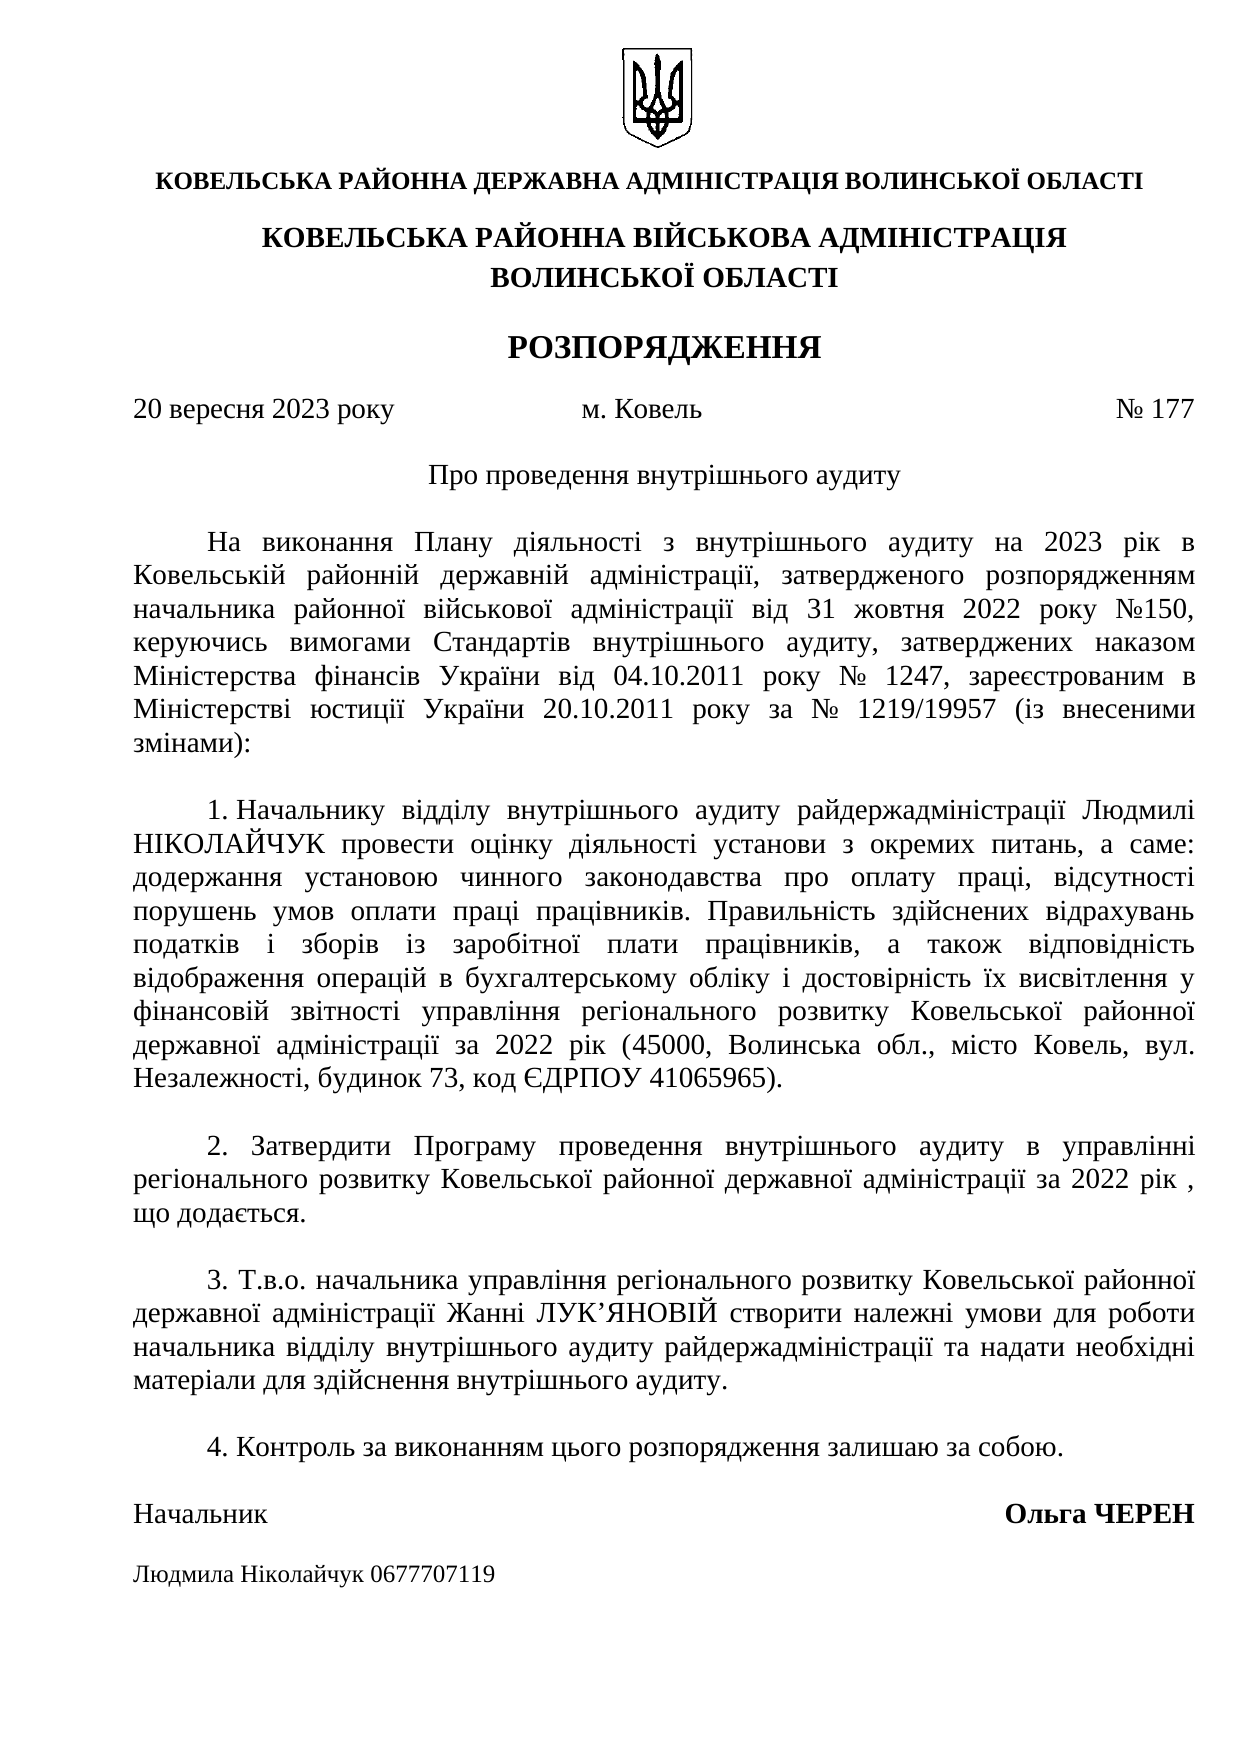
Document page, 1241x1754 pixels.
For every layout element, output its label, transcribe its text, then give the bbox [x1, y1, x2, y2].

text Начальник Ольга ЧЕРЕН [133, 1497, 1196, 1530]
subtitle КОВЕЛЬСЬКА РАЙОННА ДЕРЖАВНА АДМІНІСТРАЦІЯ ВОЛИНСЬКОЇ ОБЛАСТІ [103, 166, 1196, 195]
subtitle КОВЕЛЬСЬКА РАЙОННА ВІЙСЬКОВА АДМІНІСТРАЦІЯ [133, 220, 1196, 254]
text 3. Т.в.о. начальника управління регіонального розвитку Ковельської районної державної адміністрації Жанні ЛУК’ЯНОВІЙ створити належні умови для роботи начальника відділу внутрішнього аудиту райдержадміністрації та надати необхідні матеріали для здійснення внутрішнього аудиту. [133, 1262, 1196, 1396]
text 2. Затвердити Програму проведення внутрішнього аудиту в управлінні регіонального розвитку Ковельської районної державної адміністрації за 2022 рік , що додається. [133, 1128, 1196, 1228]
picture [622, 47, 693, 148]
text 20 вересня 2023 року м. Ковель № 177 [133, 365, 1196, 432]
text 1. Начальнику відділу внутрішнього аудиту райдержадміністрації Людмилі НІКОЛАЙЧУК провести оцінку діяльності установи з окремих питань, а саме: додержання установою чинного законодавства про оплату праці, відсутності порушень умов оплати праці працівників. Правильність здійснених відрахувань податків і зборів із заробітної плати працівників, а також відповідність відображення операцій в бухгалтерському обліку і достовірність їх висвітлення у фінансовій звітності управління регіонального розвитку Ковельської районної державної адміністрації за 2022 рік (45000, Волинська обл., місто Ковель, вул. Незалежності, будинок 73, код ЄДРПОУ 41065965). [133, 792, 1196, 1061]
text ВОЛИНСЬКОЇ ОБЛАСТІ [133, 260, 1196, 293]
text 4. Контроль за виконанням цього розпорядження залишаю за собою. [133, 1429, 1196, 1463]
text Людмила Ніколайчук 0677707119 [133, 1559, 1196, 1588]
text Про проведення внутрішнього аудиту [133, 457, 1196, 490]
text На виконання Плану діяльності з внутрішнього аудиту на 2023 рік в Ковельській районній державній адміністрації, затвердженого розпорядженням начальника районної військової адміністрації від 31 жовтня 2022 року №150, керуючись вимогами Стандартів внутрішнього аудиту, затверджених наказом Міністерства фінансів України від 04.10.2011 року № 1247, зареєстрованим в Міністерстві юстиції України 20.10.2011 року за № 1219/19957 (із внесеними змінами): [133, 524, 1196, 759]
text РОЗПОРЯДЖЕННЯ [133, 327, 1196, 365]
